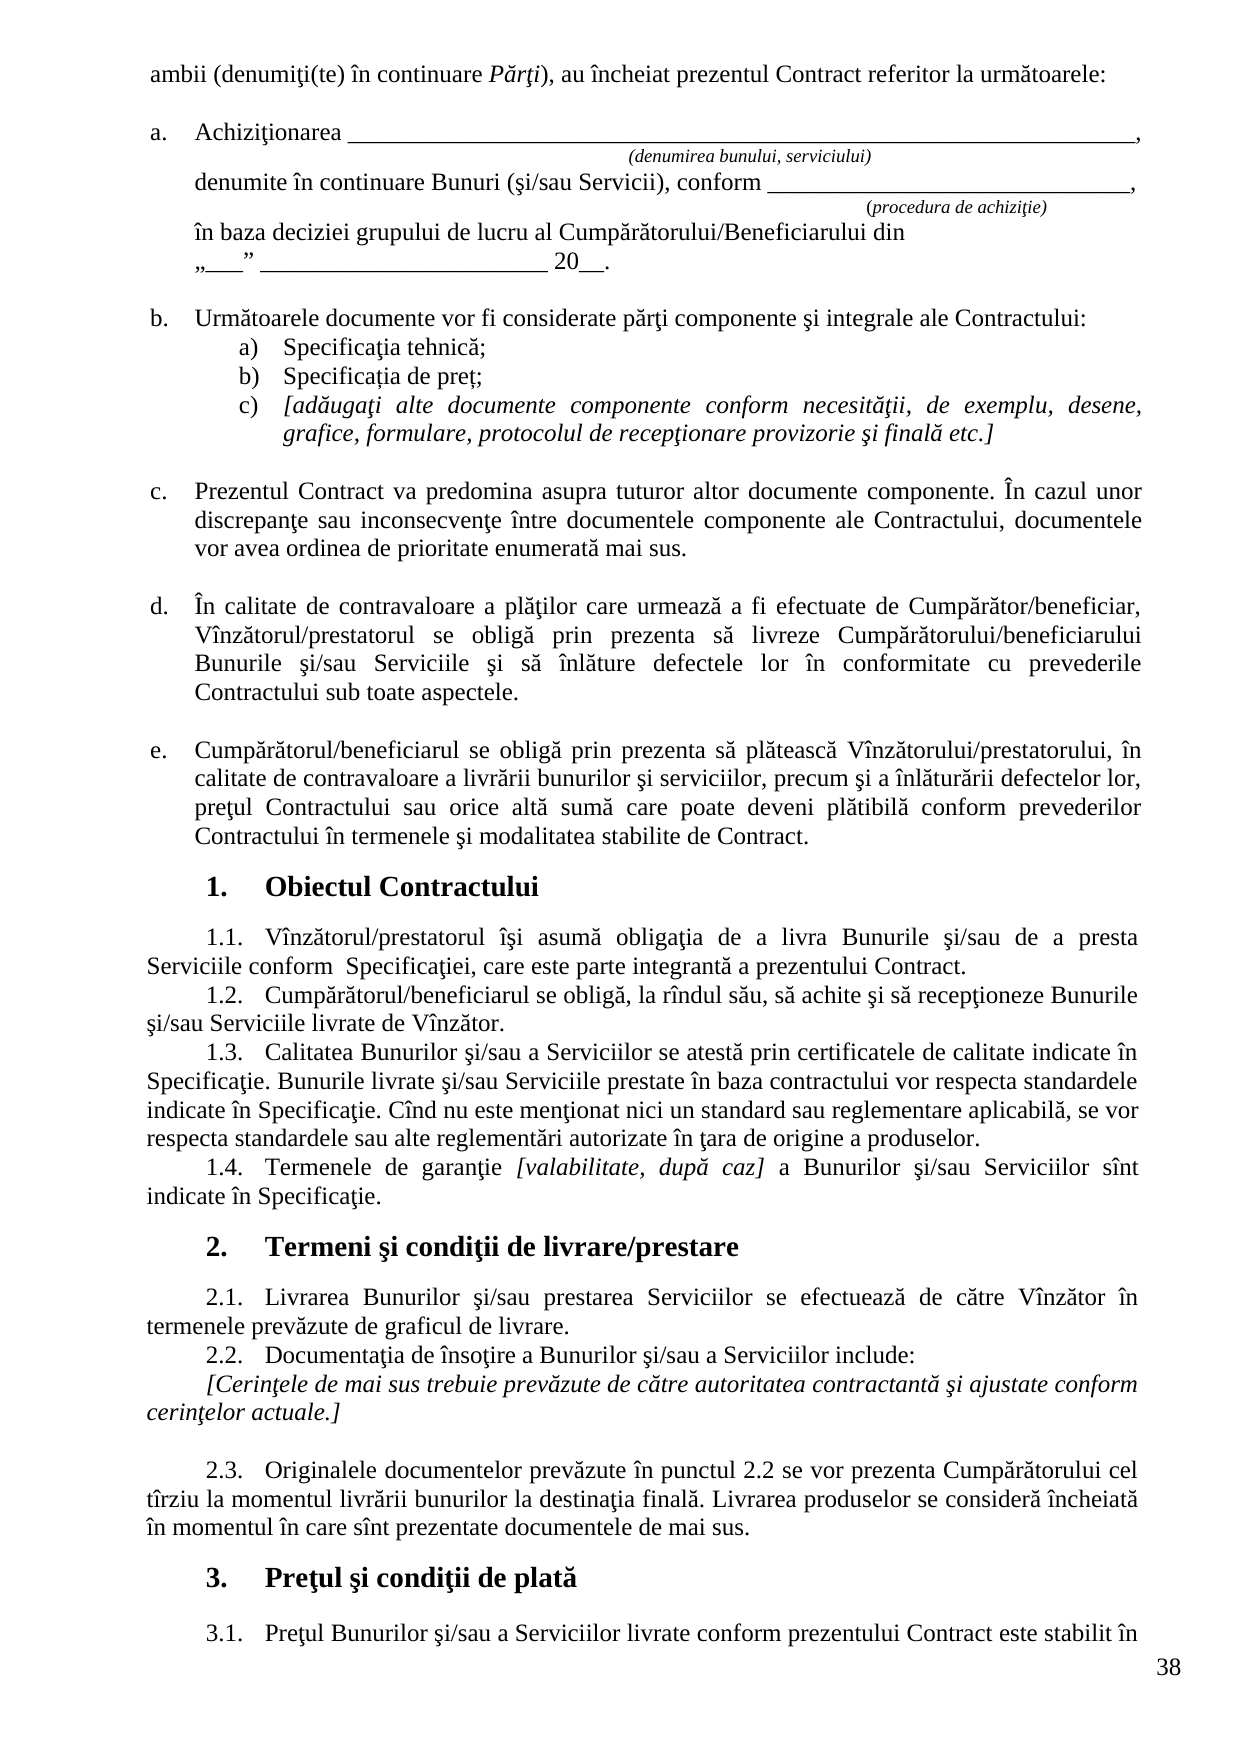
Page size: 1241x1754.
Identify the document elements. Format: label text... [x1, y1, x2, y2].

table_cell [135, 1614, 1150, 1651]
table_cell Livrarea Bunurilor şi/sau prestarea Serviciilor se efectuează de către Vînzător în termenele prevăzute de graficul de livrare. Documentaţia de însoţire a Bunurilor şi/sau a Serviciilor include: [Cerinţele de mai sus trebuie prevăzute de către autoritatea contractantă şi ajustate conform cerinţelor actuale.] Originalele documentelor prevăzute în punctul 2.2 se vor prezenta Cumpărătorului cel tîrziu la momentul livrării bunurilor la destinaţia finală. Livrarea produselor se consideră încheiată în momentul în care sînt prezentate documentele de mai sus. [135, 1283, 1150, 1541]
table_cell Obiectul Contractului [135, 850, 1150, 922]
table_cell Preţul şi condiţii de plată [135, 1541, 1150, 1614]
table_cell ambii (denumiţi(te) în continuare Părţi), au încheiat prezentul Contract referitor la următoarele: Achiziţionarea _______________________________________________________________, (denumirea bunului, serviciului) denumite în continuare Bunuri (şi/sau Servicii), conform _____________________________, (procedura de achiziţie) în baza deciziei grupului de lucru al Cumpărătorului/Beneficiarului din „___” _______________________ 20__. Următoarele documente vor fi considerate părţi componente şi integrale ale Contractului: Specificaţia tehnică; Specificația de preț; [adăugaţi alte documente componente conform necesităţii, de exemplu, desene, grafice, formulare, protocolul de recepţionare provizorie şi finală etc.] Prezentul Contract va predomina asupra tuturor altor documente componente. În cazul unor discrepanţe sau inconsecvenţe între documentele componente ale Contractului, documentele vor avea ordinea de prioritate enumerată mai sus. În calitate de contravaloare a plăţilor care urmează a fi efectuate de Cumpărător/beneficiar, Vînzătorul/prestatorul se obligă prin prezenta să livreze Cumpărătorului/beneficiarului Bunurile şi/sau Serviciile şi să înlăture defectele lor în conformitate cu prevederile Contractului sub toate aspectele. Cumpărătorul/beneficiarul se obligă prin prezenta să plătească Vînzătorului/prestatorului, în calitate de contravaloare a livrării bunurilor şi serviciilor, precum şi a înlăturării defectelor lor, preţul Contractului sau orice altă sumă care poate deveni plătibilă conform prevederilor Contractului în termenele şi modalitatea stabilite de Contract. [139, 59, 1154, 850]
table_cell Termeni şi condiţii de livrare/prestare [135, 1210, 1150, 1282]
table_cell Vînzătorul/prestatorul îşi asumă obligaţia de a livra Bunurile şi/sau de a presta Serviciile conform Specificaţiei, care este parte integrantă a prezentului Contract. Cumpărătorul/beneficiarul se obligă, la rîndul său, să achite şi să recepţioneze Bunurile şi/sau Serviciile livrate de Vînzător. Calitatea Bunurilor şi/sau a Serviciilor se atestă prin certificatele de calitate indicate în Specificaţie. Bunurile livrate şi/sau Serviciile prestate în baza contractului vor respecta standardele indicate în Specificaţie. Cînd nu este menţionat nici un standard sau reglementare aplicabilă, se vor respecta standardele sau alte reglementări autorizate în ţara de origine a produselor. Termenele de garanţie [valabilitate, după caz] a Bunurilor şi/sau Serviciilor sînt indicate în Specificaţie. [135, 922, 1150, 1210]
